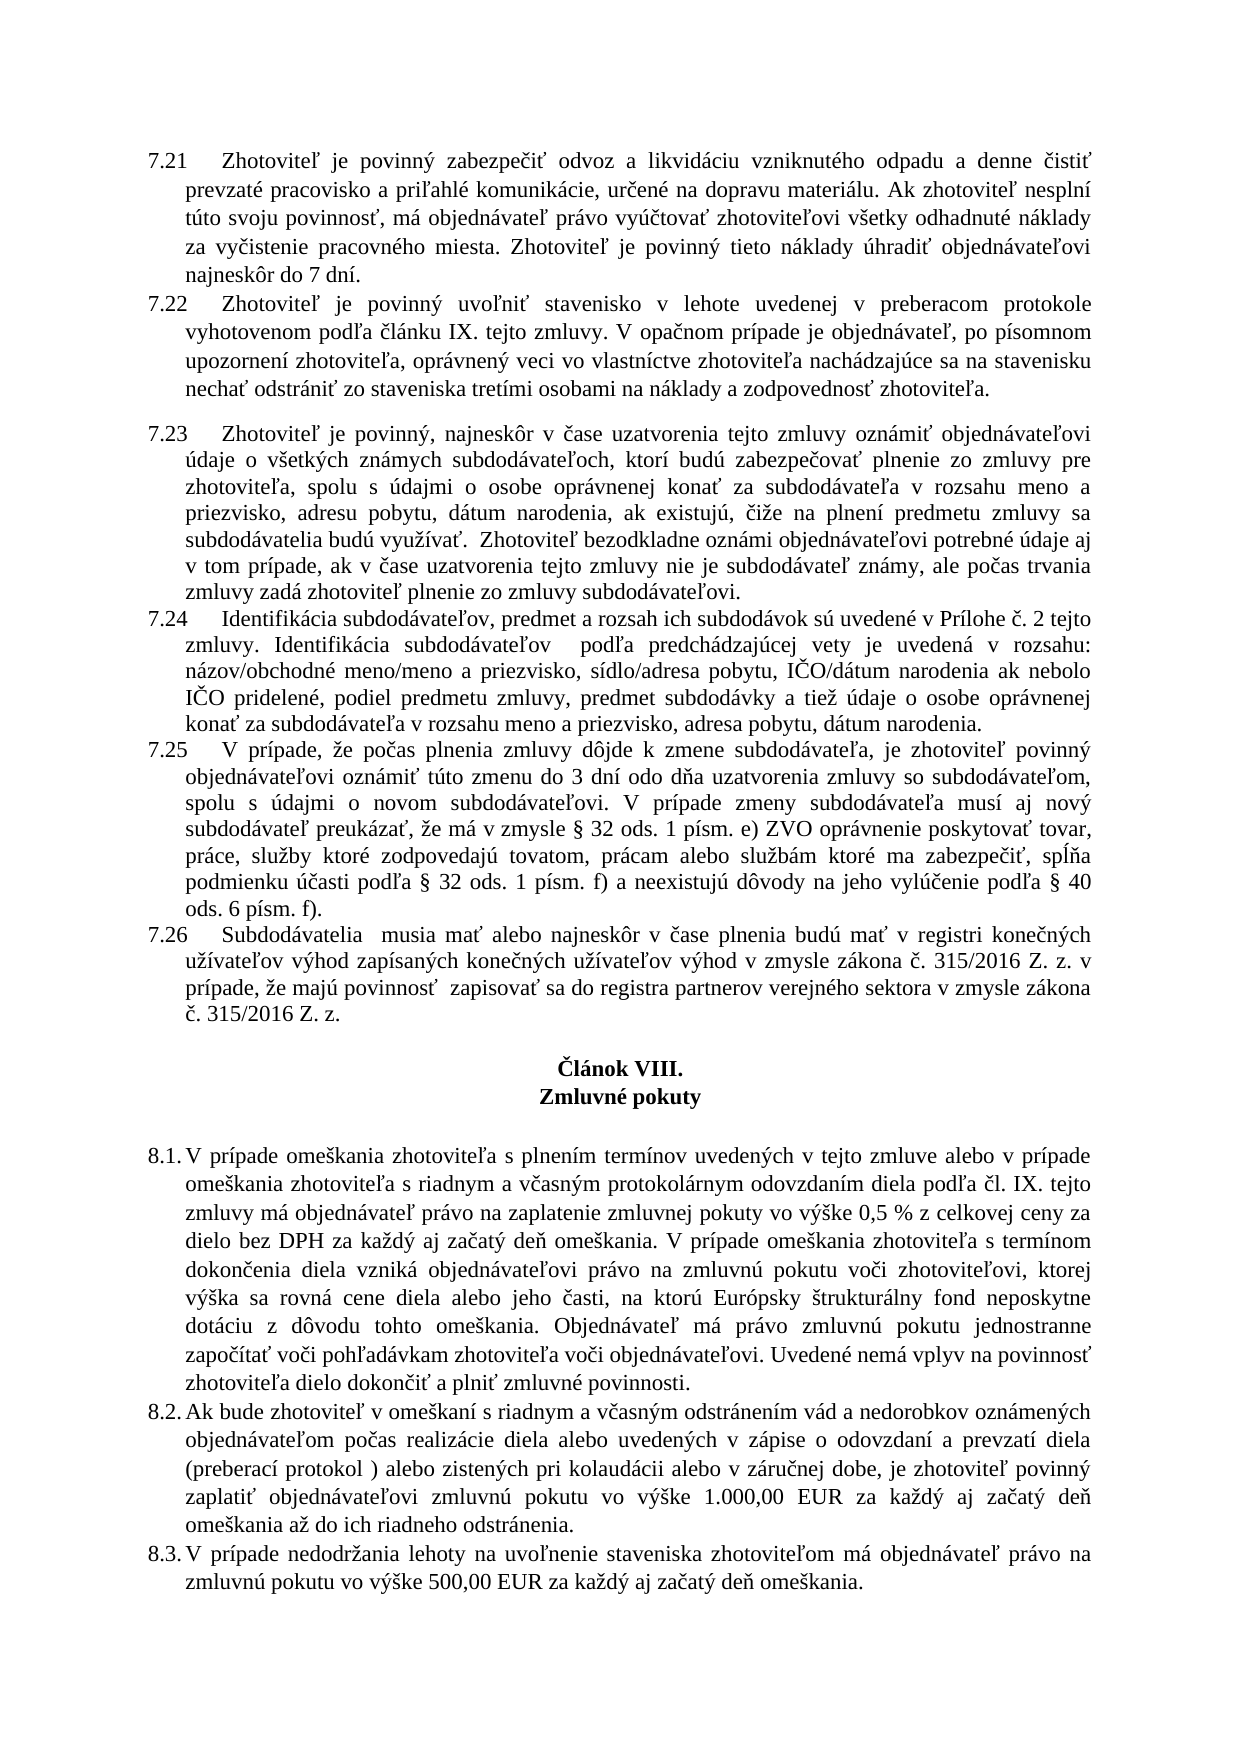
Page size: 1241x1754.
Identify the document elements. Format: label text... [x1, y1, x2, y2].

list Zhotoviteľ je povinný uvoľniť stavenisko v lehote uvedenej v preberacom protokole vyhotovenom podľa článku IX. tejto zmluvy. V opačnom prípade je objednávateľ, po písomnom upozornení zhotoviteľa, oprávnený veci vo vlastníctve zhotoviteľa nachádzajúce sa na stavenisku nechať odstrániť zo staveniska tretími osobami na náklady a zodpovednosť zhotoviteľa. [148, 290, 1093, 401]
list Identifikácia subdodávateľov, predmet a rozsah ich subdodávok sú uvedené v Prílohe č. 2 tejto zmluvy. Identifikácia subdodávateľov podľa predchádzajúcej vety je uvedená v rozsahu: názov/obchodné meno/meno a priezvisko, sídlo/adresa pobytu, IČO/dátum narodenia ak nebolo IČO pridelené, podiel predmetu zmluvy, predmet subdodávky a tiež údaje o osobe oprávnenej konať za subdodávateľa v rozsahu meno a priezvisko, adresa pobytu, dátum narodenia. [148, 605, 1093, 736]
text Zmluvné pokuty [148, 1083, 1093, 1109]
list V prípade nedodržania lehoty na uvoľnenie staveniska zhotoviteľom má objednávateľ právo na zmluvnú pokutu vo výške 500,00 EUR za každý aj začatý deň omeškania. [148, 1540, 1093, 1595]
list Subdodávatelia musia mať alebo najneskôr v čase plnenia budú mať v registri konečných užívateľov výhod zapísaných konečných užívateľov výhod v zmysle zákona č. 315/2016 Z. z. v prípade, že majú povinnosť zapisovať sa do registra partnerov verejného sektora v zmysle zákona č. 315/2016 Z. z. [148, 921, 1093, 1026]
list Zhotoviteľ je povinný, najneskôr v čase uzatvorenia tejto zmluvy oznámiť objednávateľovi údaje o všetkých známych subdodávateľoch, ktorí budú zabezpečovať plnenie zo zmluvy pre zhotoviteľa, spolu s údajmi o osobe oprávnenej konať za subdodávateľa v rozsahu meno a priezvisko, adresu pobytu, dátum narodenia, ak existujú, čiže na plnení predmetu zmluvy sa subdodávatelia budú využívať. Zhotoviteľ bezodkladne oznámi objednávateľovi potrebné údaje aj v tom prípade, ak v čase uzatvorenia tejto zmluvy nie je subdodávateľ známy, ale počas trvania zmluvy zadá zhotoviteľ plnenie zo zmluvy subdodávateľovi. [148, 420, 1093, 605]
list V prípade omeškania zhotoviteľa s plnením termínov uvedených v tejto zmluve alebo v prípade omeškania zhotoviteľa s riadnym a včasným protokolárnym odovzdaním diela podľa čl. IX. tejto zmluvy má objednávateľ právo na zaplatenie zmluvnej pokuty vo výške 0,5 % z celkovej ceny za dielo bez DPH za každý aj začatý deň omeškania. V prípade omeškania zhotoviteľa s termínom dokončenia diela vzniká objednávateľovi právo na zmluvnú pokutu voči zhotoviteľovi, ktorej výška sa rovná cene diela alebo jeho časti, na ktorú Európsky štrukturálny fond neposkytne dotáciu z dôvodu tohto omeškania. Objednávateľ má právo zmluvnú pokutu jednostranne započítať voči pohľadávkam zhotoviteľa voči objednávateľovi. Uvedené nemá vplyv na povinnosť zhotoviteľa dielo dokončiť a plniť zmluvné povinnosti. [148, 1142, 1093, 1396]
list V prípade, že počas plnenia zmluvy dôjde k zmene subdodávateľa, je zhotoviteľ povinný objednávateľovi oznámiť túto zmenu do 3 dní odo dňa uzatvorenia zmluvy so subdodávateľom, spolu s údajmi o novom subdodávateľovi. V prípade zmeny subdodávateľa musí aj nový subdodávateľ preukázať, že má v zmysle § 32 ods. 1 písm. e) ZVO oprávnenie poskytovať tovar, práce, služby ktoré zodpovedajú tovatom, prácam alebo službám ktoré ma zabezpečiť, spĺňa podmienku účasti podľa § 32 ods. 1 písm. f) a neexistujú dôvody na jeho vylúčenie podľa § 40 ods. 6 písm. f). [148, 736, 1093, 921]
list Ak bude zhotoviteľ v omeškaní s riadnym a včasným odstránením vád a nedorobkov oznámených objednávateľom počas realizácie diela alebo uvedených v zápise o odovzdaní a prevzatí diela (preberací protokol ) alebo zistených pri kolaudácii alebo v záručnej dobe, je zhotoviteľ povinný zaplatiť objednávateľovi zmluvnú pokutu vo výške 1.000,00 EUR za každý aj začatý deň omeškania až do ich riadneho odstránenia. [148, 1398, 1093, 1538]
text Článok VIII. [148, 1055, 1093, 1081]
list Zhotoviteľ je povinný zabezpečiť odvoz a likvidáciu vzniknutého odpadu a denne čistiť prevzaté pracovisko a priľahlé komunikácie, určené na dopravu materiálu. Ak zhotoviteľ nesplní túto svoju povinnosť, má objednávateľ právo vyúčtovať zhotoviteľovi všetky odhadnuté náklady za vyčistenie pracovného miesta. Zhotoviteľ je povinný tieto náklady úhradiť objednávateľovi najneskôr do 7 dní. [148, 148, 1093, 288]
